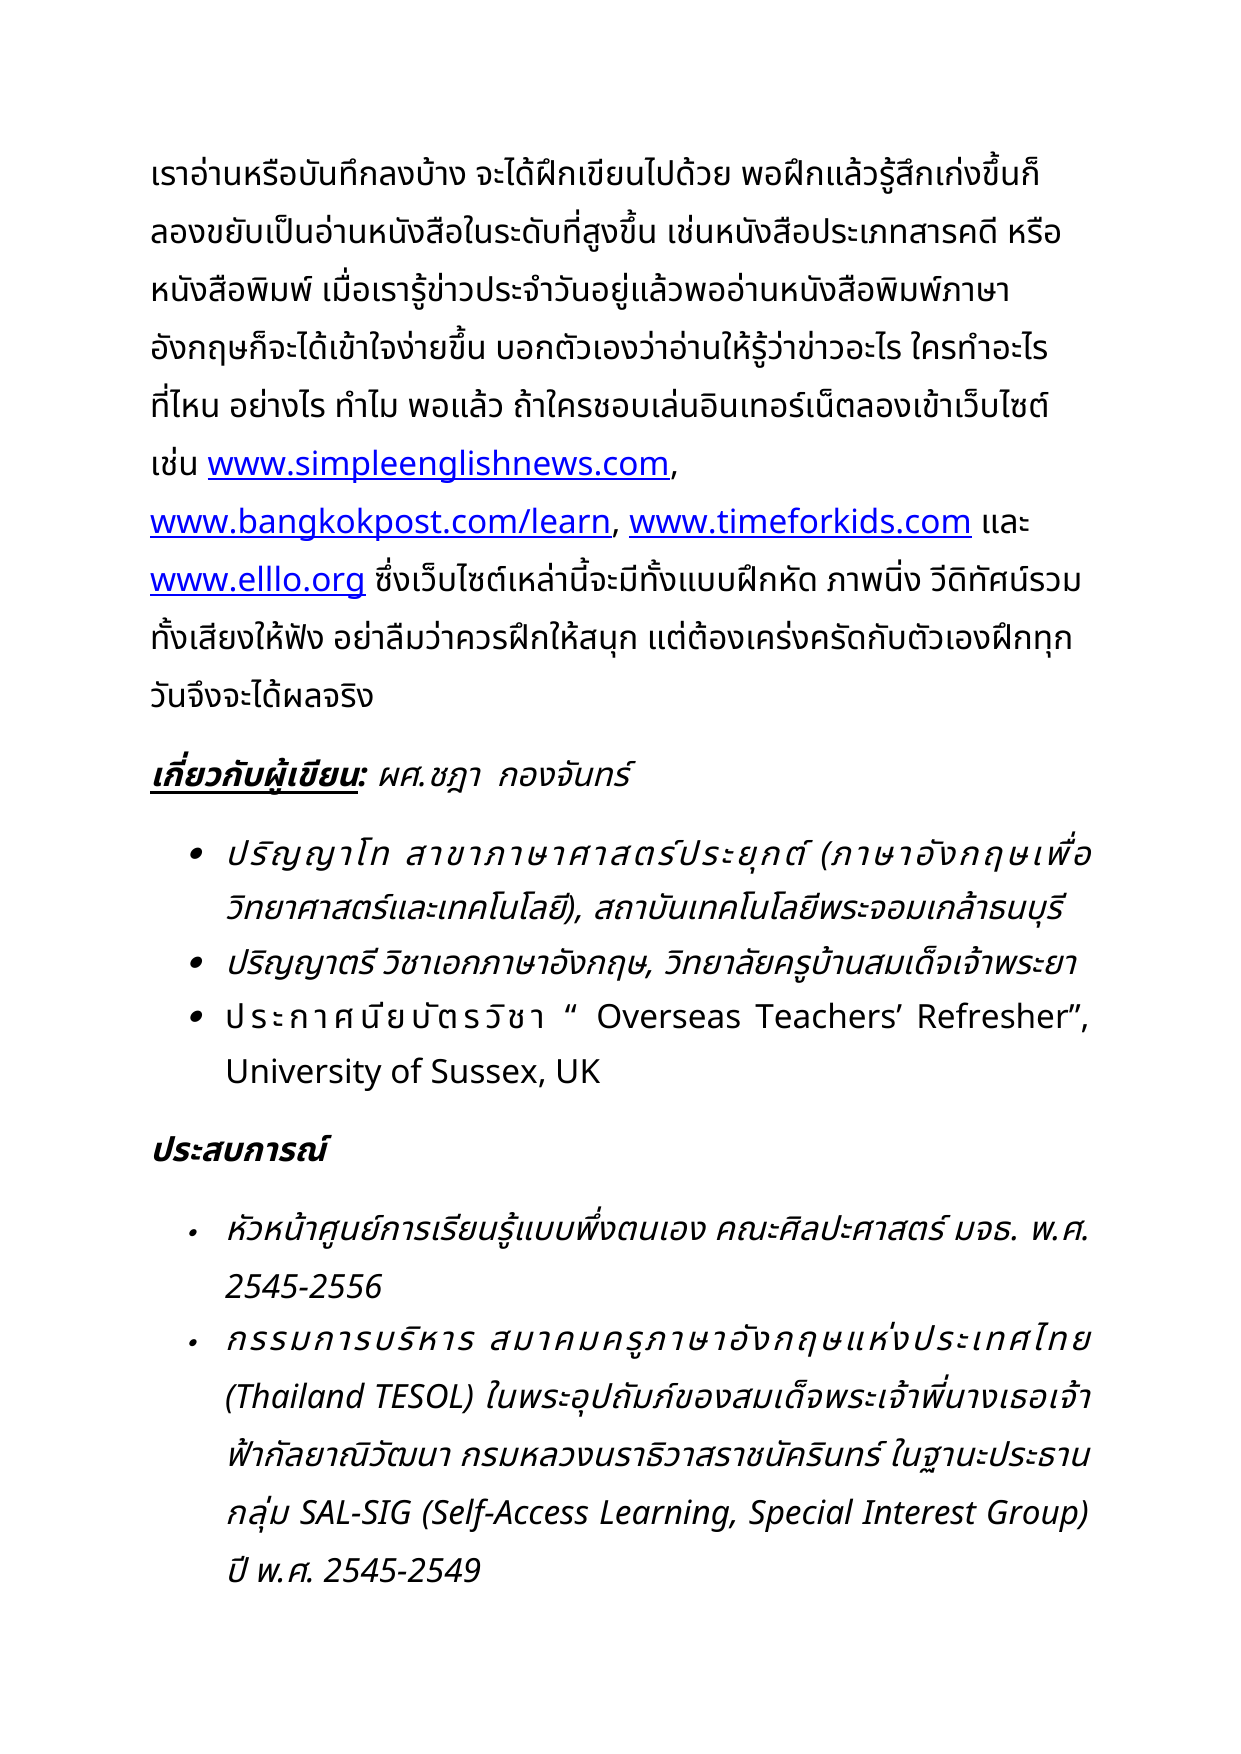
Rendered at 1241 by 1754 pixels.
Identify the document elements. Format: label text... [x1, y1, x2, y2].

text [150, 150, 1090, 722]
list ปริญญาโท สาขาภาษาศาสตร์ประยุกต์ (ภาษาอังกฤษเพื่อวิทยาศาสตร์และเทคโนโลยี), สถาบันเทคโนโลยีพระจอมเกล้าธนบุรี [187, 829, 1090, 935]
list กรรมการบริหาร สมาคมครูภาษาอังกฤษแห่งประเทศไทย (Thailand TESOL) ในพระอุปถัมภ์ของสมเด็จพระเจ้าพี่นางเธอเจ้าฟ้ากัลยาณิวัฒนา กรมหลวงนราธิวาสราชนัครินทร์ ในฐานะประธานกลุ่ม SAL-SIG (Self-Access Learning, Special Interest Group) ปี พ.ศ. 2545-2549 [187, 1315, 1090, 1597]
list ปริญญาตรี วิชาเอกภาษาอังกฤษ, วิทยาลัยครูบ้านสมเด็จเจ้าพระยา [187, 939, 1090, 989]
list ประกาศนียบัตรวิชา “ Overseas Teachers’ Refresher”, University of Sussex, UK [187, 993, 1090, 1093]
text ประสบการณ์ [150, 1126, 1090, 1176]
text เกี่ยวกับผู้เขียน: ผศ.ชฎา กองจันทร์ [150, 751, 1090, 801]
list หัวหน้าศูนย์การเรียนรู้แบบพึ่งตนเอง คณะศิลปะศาสตร์ มจธ. พ.ศ. 2545-2556 [187, 1205, 1090, 1308]
